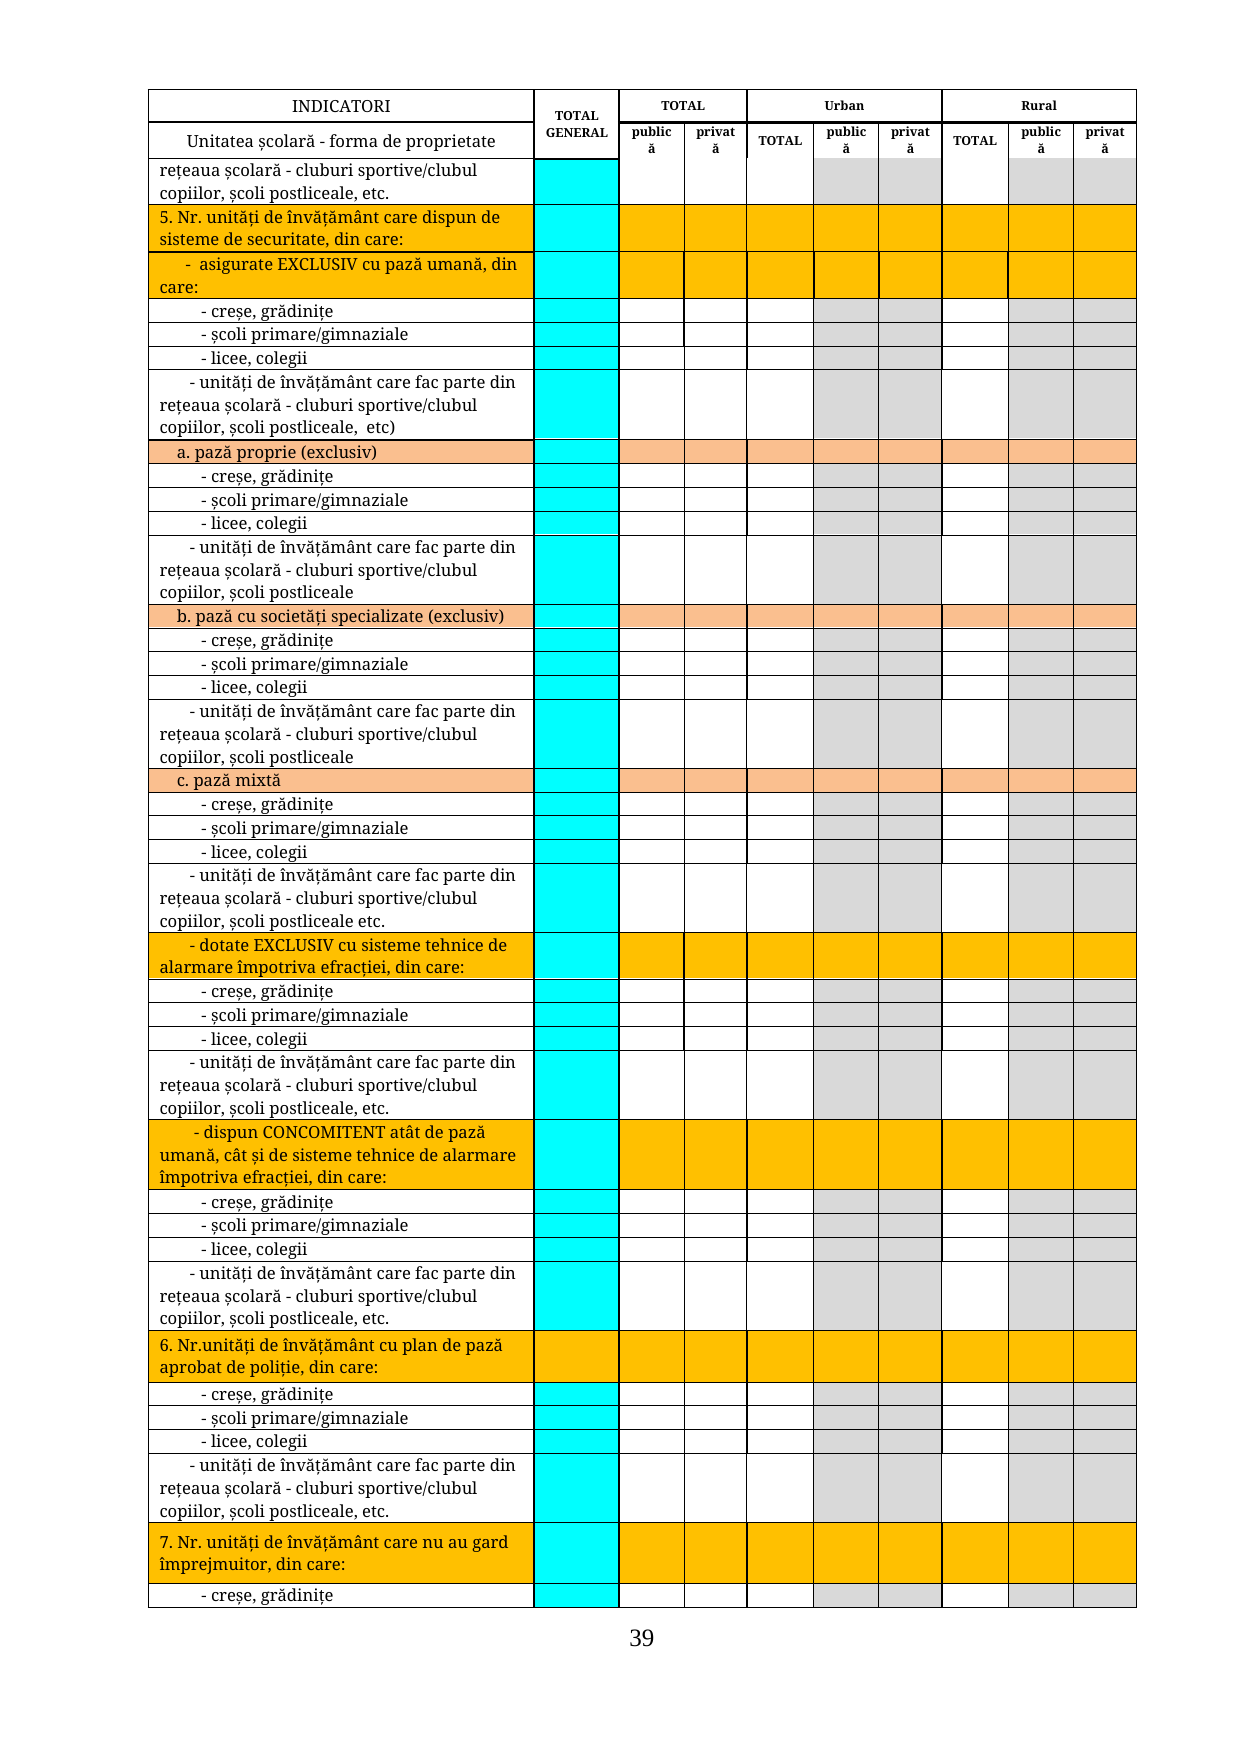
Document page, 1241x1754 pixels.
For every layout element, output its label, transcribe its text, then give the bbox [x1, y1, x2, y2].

table_cell [879, 299, 941, 322]
table_cell [814, 205, 878, 251]
table_cell [943, 1120, 1008, 1189]
table_cell [685, 1003, 746, 1026]
table_cell [620, 464, 684, 487]
table_cell [685, 464, 746, 487]
table_cell [943, 816, 1008, 839]
table_cell [879, 769, 941, 792]
table_cell [1074, 323, 1136, 346]
table_cell [620, 676, 684, 699]
table_cell [1009, 347, 1073, 369]
table_cell [879, 1190, 941, 1213]
table_cell [1009, 158, 1073, 204]
table_cell [943, 1383, 1008, 1405]
table_cell [943, 980, 1008, 1002]
table_cell [1074, 1430, 1136, 1453]
table_cell [535, 347, 618, 369]
table_cell [535, 464, 618, 487]
table_cell [1074, 700, 1136, 768]
table_cell [1009, 1262, 1073, 1330]
table_cell privată [879, 124, 941, 158]
table_cell [620, 1262, 684, 1330]
table_cell [685, 816, 746, 839]
table_cell [814, 1003, 878, 1026]
table_cell [535, 1120, 618, 1189]
table_cell [535, 512, 618, 534]
table_cell [1009, 252, 1073, 298]
table_cell [748, 793, 813, 815]
table_cell [685, 769, 746, 792]
table_cell [1009, 440, 1073, 463]
table_cell [748, 1406, 813, 1429]
table_cell [1074, 1120, 1136, 1189]
table_cell [535, 1523, 618, 1583]
table_cell [620, 700, 684, 768]
table_cell [620, 1238, 684, 1261]
table_cell - unități de învățământ care fac parte din rețeaua școlară - cluburi sportive/clubul copiilor, școli postliceale [149, 536, 533, 604]
table_cell [879, 1051, 941, 1119]
table_cell - dotate EXCLUSIV cu sisteme tehnice de alarmare împotriva efracției, din care: [149, 933, 533, 978]
table_cell [685, 370, 746, 438]
table_cell [748, 1523, 813, 1583]
table_cell [620, 864, 684, 932]
table_cell - licee, colegii [149, 676, 533, 699]
table_cell [943, 347, 1008, 369]
table_cell [943, 793, 1008, 815]
table_cell [1074, 1190, 1136, 1213]
table_cell 7. Nr. unităţi de învăţământ care nu au gard împrejmuitor, din care: [149, 1523, 533, 1583]
table_cell [748, 347, 813, 369]
table_cell [814, 629, 878, 651]
table_cell [620, 158, 684, 204]
table_cell [1074, 252, 1136, 298]
table_cell [685, 1238, 746, 1261]
table_cell [879, 347, 941, 369]
table_cell [535, 676, 618, 699]
table_header INDICATORI [149, 90, 533, 121]
table_cell [814, 370, 878, 438]
table_cell [1009, 536, 1073, 604]
table_cell [747, 864, 813, 932]
table_cell [1074, 816, 1136, 839]
table_cell [879, 1454, 941, 1522]
table_cell [1009, 1214, 1073, 1237]
table_cell [620, 1214, 684, 1237]
table_cell [685, 1027, 746, 1050]
table_cell privată [1074, 124, 1136, 158]
table_cell [1009, 700, 1073, 768]
table_cell [1074, 1331, 1136, 1382]
table_cell - licee, colegii [149, 1027, 533, 1050]
table_cell [685, 1190, 746, 1213]
table_cell [1009, 1406, 1073, 1429]
table_cell [748, 1584, 813, 1607]
table_cell [1009, 299, 1073, 322]
table_cell [535, 840, 618, 863]
table_cell [685, 676, 746, 699]
table_cell [685, 252, 746, 298]
table_cell [748, 676, 813, 699]
table_cell [620, 512, 684, 534]
table_cell [1009, 1027, 1073, 1050]
table_cell [620, 370, 684, 438]
table_cell publică [1009, 124, 1073, 158]
table_cell - licee, colegii [149, 347, 533, 369]
table_cell [748, 1027, 813, 1050]
table_cell [879, 700, 941, 768]
table_cell [620, 816, 684, 839]
table_cell - unități de învățământ care fac parte din rețeaua școlară - cluburi sportive/clubul copiilor, școli postliceale, etc) [149, 370, 533, 438]
table_cell [620, 1430, 684, 1453]
table_cell [620, 793, 684, 815]
table_cell [535, 605, 618, 627]
table_cell [814, 769, 878, 792]
table_cell - unități de învățământ care fac parte din rețeaua școlară - cluburi sportive/clubul copiilor, școli postliceale, etc. [149, 1262, 533, 1330]
table_cell publică [620, 124, 684, 158]
table_cell [1009, 793, 1073, 815]
table_cell - şcoli primare/gimnaziale [149, 816, 533, 839]
table_cell [1074, 1027, 1136, 1050]
table_cell [620, 1454, 684, 1522]
table_cell [814, 1331, 878, 1382]
table_cell - creșe, grădiniţe [149, 980, 533, 1002]
table_cell [747, 536, 813, 604]
table_cell [620, 1383, 684, 1405]
table_cell - creșe, grădiniţe [149, 464, 533, 487]
table_cell - creșe, grădiniţe [149, 629, 533, 651]
table_cell [1074, 1406, 1136, 1429]
table_cell - creșe, grădiniţe [149, 793, 533, 815]
table_cell [814, 933, 878, 978]
table_cell [1009, 629, 1073, 651]
table_cell [879, 1331, 941, 1382]
table_cell [943, 676, 1008, 699]
table_cell [814, 488, 878, 511]
table_cell [1009, 864, 1073, 932]
table_cell [879, 840, 941, 863]
table_cell [814, 1584, 878, 1607]
table_cell [685, 1454, 746, 1522]
table_cell [1074, 629, 1136, 651]
table_cell [748, 440, 813, 463]
table_header Rural [943, 90, 1136, 121]
table_cell [535, 160, 618, 204]
table_cell [535, 323, 618, 346]
table_cell [942, 1051, 1008, 1119]
table_cell privată [685, 124, 746, 158]
table_cell [814, 1190, 878, 1213]
table_cell [535, 793, 618, 815]
table_cell [879, 1383, 941, 1405]
table_cell - creșe, grădiniţe [149, 1190, 533, 1213]
table_cell [943, 323, 1008, 346]
table_cell [1074, 1584, 1136, 1607]
table_cell [814, 816, 878, 839]
table_cell - şcoli primare/gimnaziale [149, 1214, 533, 1237]
table_cell [814, 1051, 878, 1119]
table_cell [814, 605, 878, 627]
table_cell [620, 536, 684, 604]
table_cell [620, 1051, 684, 1119]
table_cell [943, 1584, 1008, 1607]
table_cell [620, 299, 683, 322]
table_cell [879, 629, 941, 651]
table_cell [943, 1430, 1008, 1453]
table_cell [1074, 1214, 1136, 1237]
table_cell [748, 629, 813, 651]
table_cell [879, 323, 941, 346]
table_cell [747, 158, 813, 204]
table_cell [1074, 1051, 1136, 1119]
table_cell [879, 793, 941, 815]
table_cell [748, 1214, 813, 1237]
table_cell [879, 488, 941, 511]
table_cell [685, 793, 746, 815]
table_cell c. pază mixtă [149, 769, 533, 792]
table_cell [943, 1238, 1008, 1261]
table_cell [748, 933, 813, 978]
table_cell - şcoli primare/gimnaziale [149, 1003, 533, 1026]
table_cell [942, 1454, 1008, 1522]
table_cell [943, 1003, 1008, 1026]
table_cell [620, 629, 684, 651]
table_cell [879, 1027, 941, 1050]
table_cell [535, 252, 618, 298]
table_cell [535, 299, 618, 322]
table_cell [814, 1523, 878, 1583]
table_cell [620, 323, 683, 346]
table_cell [814, 323, 878, 346]
table_cell - dispun CONCOMITENT atât de pază umană, cât şi de sisteme tehnice de alarmare împotriva efracției, din care: [149, 1120, 533, 1189]
table_cell [620, 1523, 684, 1583]
table_cell [748, 1331, 813, 1382]
table_cell [1074, 299, 1136, 322]
table_cell [943, 1331, 1008, 1382]
table_cell [879, 158, 941, 204]
table_cell [535, 440, 618, 463]
table_cell [879, 512, 941, 534]
table_cell [620, 605, 684, 627]
table_cell [1009, 1051, 1073, 1119]
table_cell [685, 323, 746, 346]
table_cell - şcoli primare/gimnaziale [149, 323, 533, 346]
table_cell [685, 347, 746, 369]
table_cell [535, 1190, 618, 1213]
table_cell [1074, 1238, 1136, 1261]
table_cell [879, 1003, 941, 1026]
table_cell [1074, 536, 1136, 604]
table_cell [814, 1120, 878, 1189]
table_cell publică [814, 124, 878, 158]
table_cell [747, 1051, 813, 1119]
table_cell [747, 700, 813, 768]
table_cell - creșe, grădiniţe [149, 1383, 533, 1405]
table_cell [1009, 370, 1073, 438]
table_cell [748, 1430, 813, 1453]
table_cell [1009, 1383, 1073, 1405]
table_cell [535, 1262, 618, 1330]
table_cell [879, 205, 941, 251]
table_header TOTAL GENERAL [535, 90, 618, 158]
table_cell [535, 1003, 618, 1026]
table_cell [620, 1584, 684, 1607]
table_cell [685, 205, 746, 251]
table_cell [815, 252, 878, 298]
table_cell [535, 1214, 618, 1237]
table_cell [149, 1454, 533, 1522]
table_cell [535, 629, 618, 651]
table_cell [879, 536, 941, 604]
table_cell [1009, 1523, 1073, 1583]
table_cell [620, 1120, 684, 1189]
table_cell [1009, 464, 1073, 487]
table_cell [814, 299, 878, 322]
table_cell [814, 793, 878, 815]
table_cell [942, 700, 1008, 768]
table_cell [748, 323, 813, 346]
table_cell [620, 205, 684, 251]
table_cell [685, 488, 746, 511]
table_cell [814, 700, 878, 768]
table_cell [943, 840, 1008, 863]
table_cell [535, 370, 618, 438]
table_cell [620, 980, 683, 1002]
table_cell [685, 629, 746, 651]
table_cell [1009, 1331, 1073, 1382]
table_cell [1009, 980, 1073, 1002]
table_cell [685, 605, 746, 627]
table_cell [1074, 676, 1136, 699]
table_cell b. pază cu societăţi specializate (exclusiv) [149, 605, 533, 627]
table_cell [1074, 840, 1136, 863]
table_cell [814, 1383, 878, 1405]
table_cell [879, 933, 941, 978]
table_cell [535, 1238, 618, 1261]
table_cell [814, 980, 878, 1002]
table_cell [535, 769, 618, 792]
table_cell [748, 252, 813, 298]
table_cell [1074, 652, 1136, 675]
table_cell [943, 1406, 1008, 1429]
table_cell - unități de învățământ care fac parte din rețeaua școlară - cluburi sportive/clubul copiilor, școli postliceale etc. [149, 864, 533, 932]
table_cell - licee, colegii [149, 840, 533, 863]
table_cell [620, 933, 683, 978]
table_cell [1074, 440, 1136, 463]
table_cell [620, 1331, 684, 1382]
table_cell [748, 652, 813, 675]
table_cell [748, 299, 813, 322]
table_cell [1009, 840, 1073, 863]
table_cell [747, 370, 813, 438]
table_cell [1074, 1454, 1136, 1522]
table_cell [1074, 1262, 1136, 1330]
table_cell [943, 1027, 1008, 1050]
table_cell [1009, 1120, 1073, 1189]
table_cell - şcoli primare/gimnaziale [149, 652, 533, 675]
table_cell [620, 1027, 683, 1050]
table_cell [535, 1454, 618, 1522]
table_cell [685, 299, 746, 322]
table_cell [814, 652, 878, 675]
table_cell [748, 840, 813, 863]
table_cell [620, 488, 684, 511]
table_cell [685, 652, 746, 675]
table_cell [1074, 605, 1136, 627]
table_cell [943, 158, 1008, 204]
table_cell [1074, 769, 1136, 792]
table_cell [620, 652, 684, 675]
table_cell [814, 1454, 878, 1522]
table_cell [1074, 1003, 1136, 1026]
table_cell [814, 440, 878, 463]
table_cell [685, 536, 746, 604]
table_cell [943, 1214, 1008, 1237]
table_cell [535, 1430, 618, 1453]
table_cell [814, 1214, 878, 1237]
table_cell - creșe, grădiniţe [149, 1584, 533, 1607]
table_cell [747, 1262, 813, 1330]
table_cell [814, 1406, 878, 1429]
table_cell [1009, 488, 1073, 511]
table_cell [685, 512, 746, 534]
table_cell [942, 1262, 1008, 1330]
table_cell [620, 1406, 684, 1429]
table_cell [685, 1051, 746, 1119]
table_cell a. pază proprie (exclusiv) [149, 441, 533, 463]
table_cell [1074, 864, 1136, 932]
table_cell [685, 440, 746, 463]
table_cell - licee, colegii [149, 512, 533, 534]
table_cell [1074, 347, 1136, 369]
table_cell [1074, 158, 1136, 204]
table_cell [814, 676, 878, 699]
table_cell [1009, 1238, 1073, 1261]
table_cell [879, 1406, 941, 1429]
table_cell [748, 1190, 813, 1213]
table_cell [942, 370, 1008, 438]
table_cell [942, 536, 1008, 604]
table_cell [535, 980, 618, 1002]
table_cell [748, 980, 813, 1002]
table_cell [879, 676, 941, 699]
table_cell [685, 700, 746, 768]
table_cell [814, 864, 878, 932]
table_cell [879, 1523, 941, 1583]
table_cell [879, 605, 941, 627]
table_cell [685, 1406, 746, 1429]
table_cell [879, 440, 941, 463]
table_cell [879, 1214, 941, 1237]
table_cell [1009, 323, 1073, 346]
table_cell [1009, 1454, 1073, 1522]
table_cell [1074, 512, 1136, 534]
table_cell [814, 1262, 878, 1330]
table_cell - creșe, grădiniţe [149, 299, 533, 322]
table_cell [943, 464, 1008, 487]
table_cell [1074, 370, 1136, 438]
table_cell TOTAL [748, 124, 813, 158]
table_cell [535, 1584, 618, 1607]
table_cell [879, 370, 941, 438]
table_cell [943, 512, 1008, 534]
table_cell [685, 158, 746, 204]
table_cell [620, 1003, 683, 1026]
table_cell [748, 1003, 813, 1026]
table_cell [943, 488, 1008, 511]
table_cell [535, 933, 618, 978]
table_cell - unități de învățământ care fac parte din rețeaua școlară - cluburi sportive/clubul copiilor, școli postliceale, etc. [149, 1051, 533, 1119]
table_cell [620, 347, 684, 369]
table_cell [814, 464, 878, 487]
table_cell [685, 1584, 746, 1607]
table_cell - şcoli primare/gimnaziale [149, 488, 533, 511]
table_cell [879, 464, 941, 487]
table_cell [685, 864, 746, 932]
table_header Urban [748, 90, 941, 121]
table_cell [747, 205, 813, 251]
table_cell [943, 440, 1008, 463]
table_cell [685, 1331, 746, 1382]
table_cell [1074, 488, 1136, 511]
table_cell [814, 1027, 878, 1050]
table_cell [535, 816, 618, 839]
table_cell [620, 769, 684, 792]
table_cell [879, 980, 941, 1002]
table_cell [943, 1523, 1008, 1583]
table_cell [943, 605, 1008, 627]
table_cell [943, 1190, 1008, 1213]
table_cell [620, 252, 683, 298]
table_cell [1009, 1584, 1073, 1607]
table_cell [1009, 205, 1073, 251]
table_cell [748, 605, 813, 627]
table_cell [535, 1383, 618, 1405]
table_cell [685, 980, 746, 1002]
table_cell [535, 652, 618, 675]
table_cell - asigurate EXCLUSIV cu pază umană, din care: [149, 253, 533, 298]
table_cell [748, 1120, 813, 1189]
table_cell [1074, 1523, 1136, 1583]
table_header TOTAL [620, 90, 746, 121]
table_cell [620, 840, 684, 863]
table_cell [1009, 769, 1073, 792]
table_cell [943, 629, 1008, 651]
table_cell [1009, 933, 1073, 978]
table_cell [1009, 605, 1073, 627]
table_cell [814, 1430, 878, 1453]
table_cell [748, 1238, 813, 1261]
table_cell [943, 252, 1007, 298]
table_cell [535, 1406, 618, 1429]
table_cell [620, 1190, 684, 1213]
table_cell - unități de învățământ care fac parte din rețeaua școlară - cluburi sportive/clubul copiilor, școli postliceale [149, 700, 533, 768]
table_cell [879, 652, 941, 675]
table_cell [814, 347, 878, 369]
table_cell [748, 816, 813, 839]
table_cell [943, 933, 1008, 978]
table_cell [685, 1523, 746, 1583]
table_cell [814, 1238, 878, 1261]
table_cell [1009, 512, 1073, 534]
table_cell [1074, 464, 1136, 487]
table_cell [535, 1331, 618, 1382]
table_cell [942, 864, 1008, 932]
table_cell [685, 1214, 746, 1237]
table_cell TOTAL [943, 124, 1008, 158]
table_cell [879, 1584, 941, 1607]
table_cell [814, 840, 878, 863]
table_cell [943, 652, 1008, 675]
table_cell [879, 1430, 941, 1453]
table_cell [685, 840, 746, 863]
table_cell [814, 512, 878, 534]
table_cell [879, 1120, 941, 1189]
table_cell Unitatea școlară - forma de proprietate [149, 123, 533, 158]
table_cell 6. Nr.unități de învățământ cu plan de pază aprobat de poliție, din care: [149, 1331, 533, 1382]
table_cell [535, 536, 618, 604]
table_cell [879, 1238, 941, 1261]
table_cell [1009, 676, 1073, 699]
table_cell [535, 700, 618, 768]
table_cell [880, 252, 941, 298]
table_cell [879, 1262, 941, 1330]
table_cell [1009, 652, 1073, 675]
table_cell [943, 299, 1008, 322]
table_cell [535, 864, 618, 932]
table_cell [1009, 816, 1073, 839]
table_cell [943, 205, 1008, 251]
table_cell [748, 1383, 813, 1405]
table_cell - şcoli primare/gimnaziale [149, 1406, 533, 1429]
table_cell [879, 864, 941, 932]
table_cell [535, 205, 618, 251]
table_cell [685, 1430, 746, 1453]
table_cell [1074, 205, 1136, 251]
table_cell [814, 158, 878, 204]
table_cell [1074, 980, 1136, 1002]
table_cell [149, 159, 533, 204]
table_cell [1074, 793, 1136, 815]
table_cell 5. Nr. unități de învățământ care dispun de sisteme de securitate, din care: [149, 205, 533, 251]
table_cell [1074, 1383, 1136, 1405]
table_cell [879, 816, 941, 839]
table_cell [1009, 1190, 1073, 1213]
table_cell - licee, colegii [149, 1238, 533, 1261]
table_cell [535, 1027, 618, 1050]
table_cell [748, 512, 813, 534]
table_cell [620, 440, 684, 463]
table_cell [747, 1454, 813, 1522]
table_cell [535, 488, 618, 511]
table_cell [748, 769, 813, 792]
table_cell [748, 464, 813, 487]
table_cell [685, 1120, 746, 1189]
table_cell [685, 1383, 746, 1405]
table_cell [1074, 933, 1136, 978]
table_cell [1009, 1003, 1073, 1026]
table_cell [748, 488, 813, 511]
table_cell [814, 536, 878, 604]
table_cell - licee, colegii [149, 1430, 533, 1453]
table_cell [685, 1262, 746, 1330]
table_cell [685, 933, 746, 978]
table_cell [943, 769, 1008, 792]
table_cell [1009, 1430, 1073, 1453]
table_cell [535, 1051, 618, 1119]
